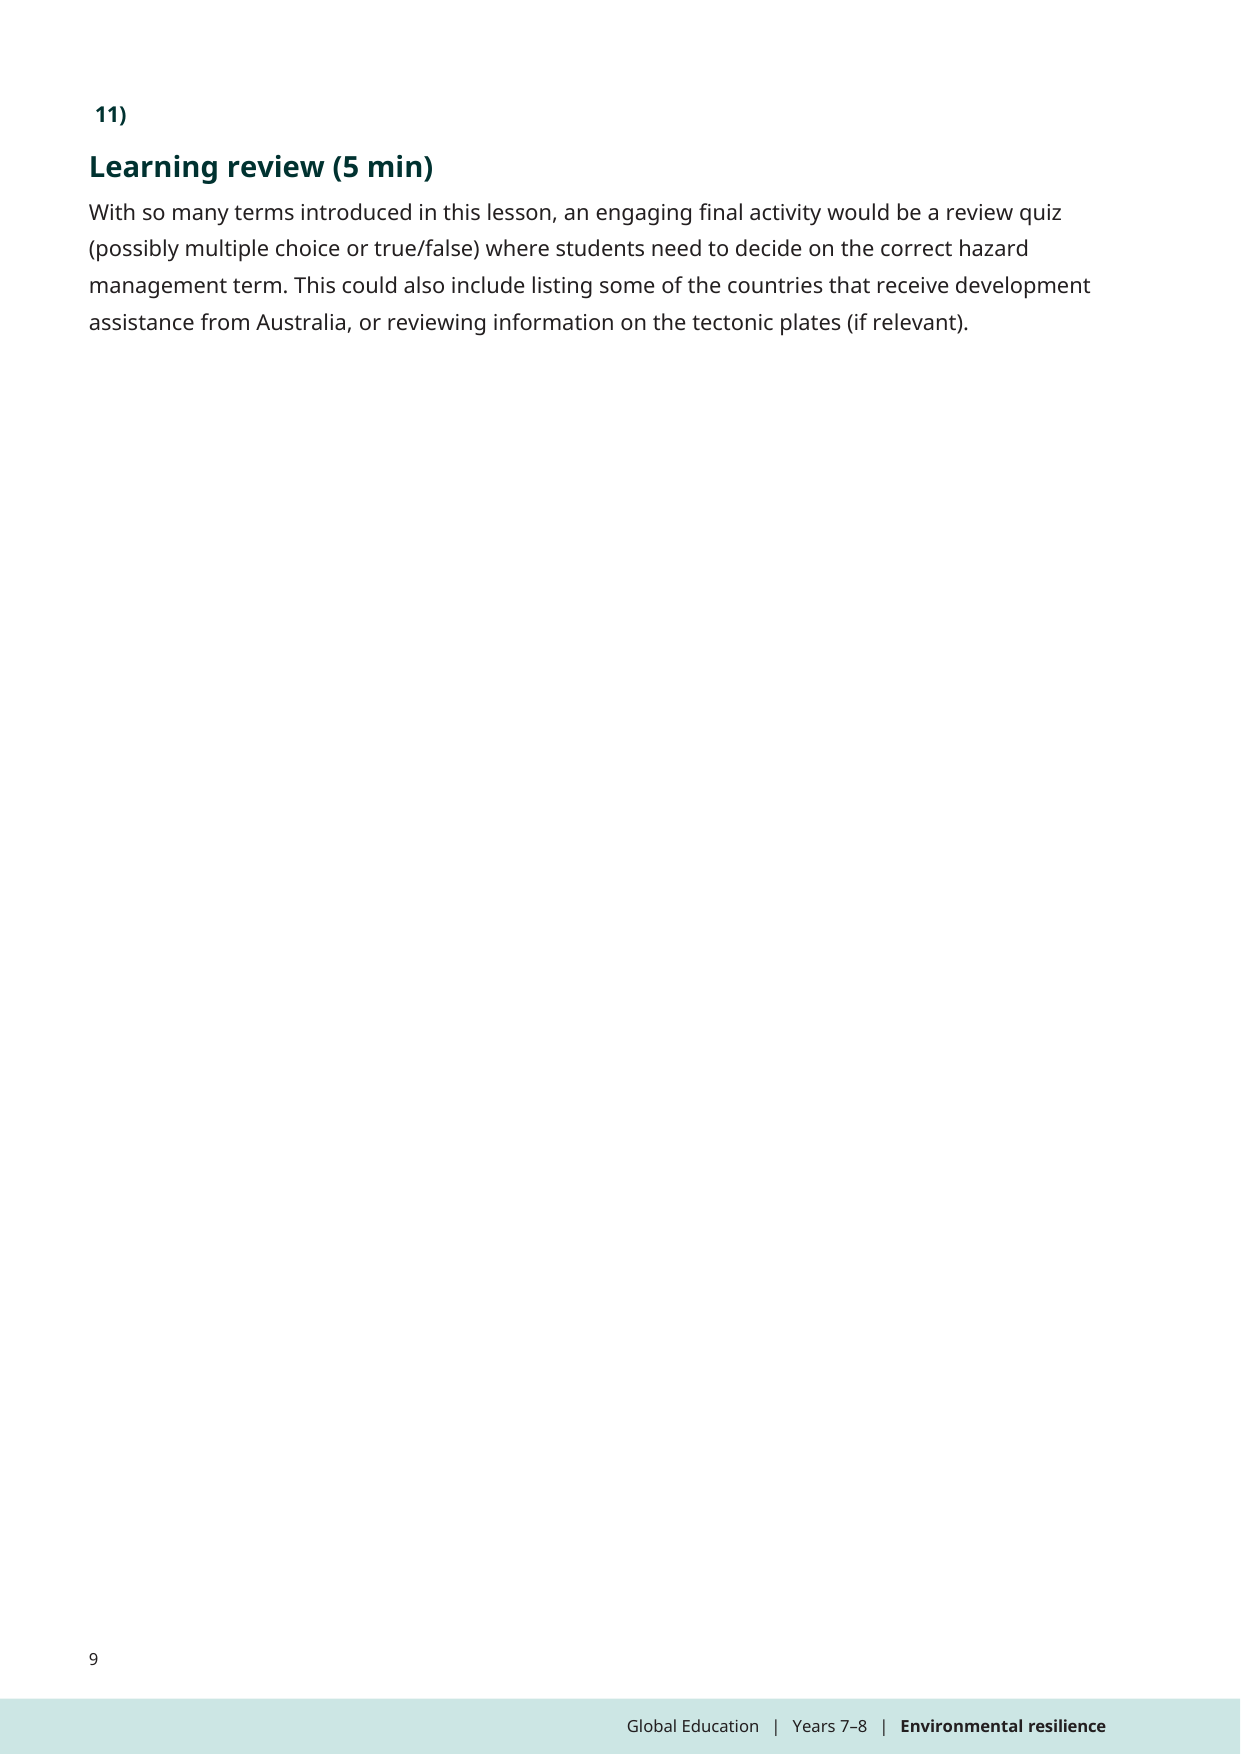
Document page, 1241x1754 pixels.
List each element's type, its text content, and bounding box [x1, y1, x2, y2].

subtitle Learning review (5 min) [89, 146, 1152, 186]
text With so many terms introduced in this lesson, an engaging final activity would be a review quiz (possibly multiple choice or true/false) where students need to decide on the correct hazard management term. This could also include listing some of the countries that receive development assistance from Australia, or reviewing information on the tectonic plates (if relevant). [89, 196, 1152, 337]
